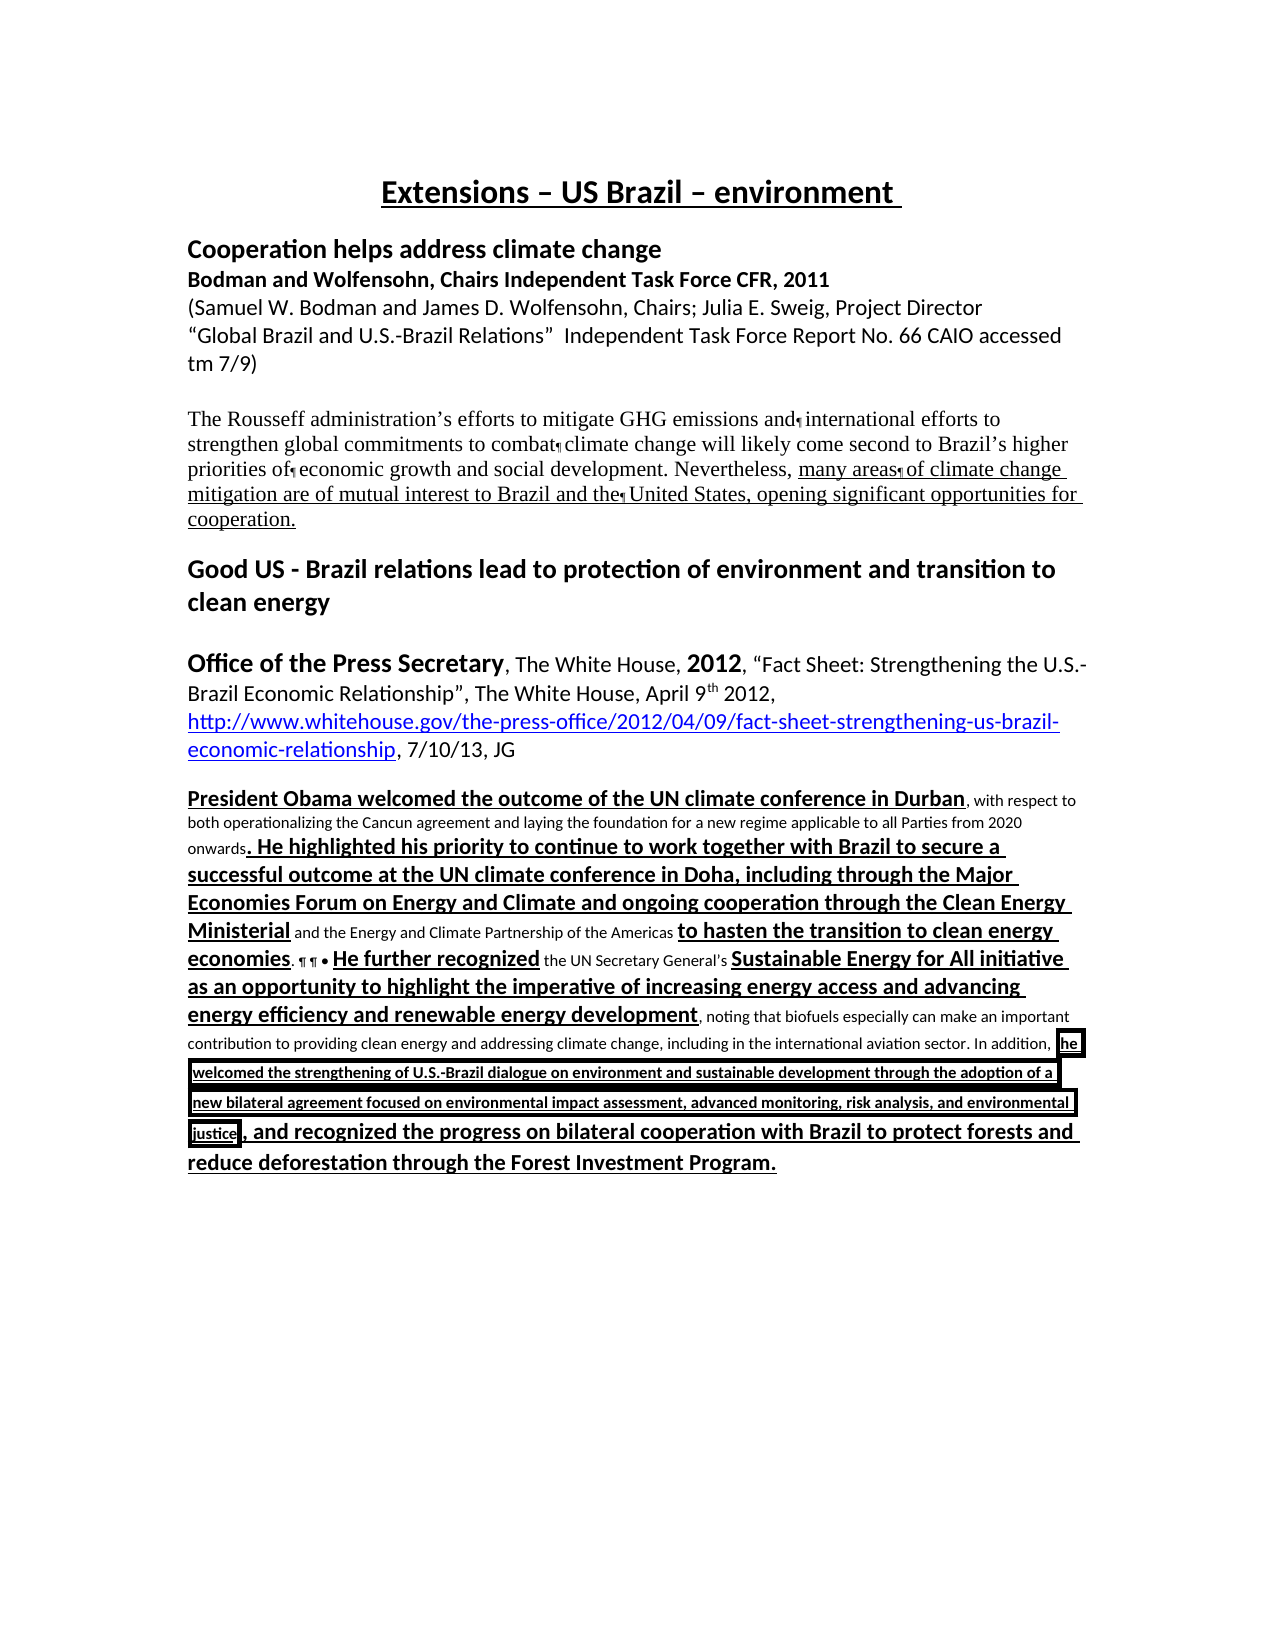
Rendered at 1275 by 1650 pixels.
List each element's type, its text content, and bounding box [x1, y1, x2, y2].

subtitle Cooperation helps address climate change [187, 232, 1087, 265]
text President Obama welcomed the outcome of the UN climate conference in Durban, with respect to both operationalizing the Cancun agreement and laying the foundation for a new regime applicable to all Parties from 2020 onwards. He highlighted his priority to continue to work together with Brazil to secure a successful outcome at the UN climate conference in Doha, including through the Major Economies Forum on Energy and Climate and ongoing cooperation through the Clean Energy Ministerial and the Energy and Climate Partnership of the Americas to hasten the transition to clean energy economies. ¶ ¶ • He further recognized the UN Secretary General’s Sustainable Energy for All initiative as an opportunity to highlight the imperative of increasing energy access and advancing energy efficiency and renewable energy development, noting that biofuels especially can make an important contribution to providing clean energy and addressing climate change, including in the international aviation sector. In addition, he welcomed the strengthening of U.S.-Brazil dialogue on environment and sustainable development through the adoption of a new bilateral agreement focused on environmental impact assessment, advanced monitoring, risk analysis, and environmental justice, and recognized the progress on bilateral cooperation with Brazil to protect forests and reduce deforestation through the Forest Investment Program. [187, 784, 1087, 1177]
text The Rousseff administration’s efforts to mitigate GHG emissions and¶ international efforts to strengthen global commitments to combat¶ climate change will likely come second to Brazil’s higher priorities of¶ economic growth and social development. Nevertheless, many areas¶ of climate change mitigation are of mutual interest to Brazil and the¶ United States, opening significant opportunities for cooperation. [187, 406, 1087, 532]
subtitle Good US - Brazil relations lead to protection of environment and transition to clean energy [187, 552, 1087, 618]
text “Global Brazil and U.S.-Brazil Relations” Independent Task Force Report No. 66 CAIO accessed tm 7/9) [187, 321, 1087, 377]
subtitle Extensions – US Brazil – environment [187, 171, 1087, 212]
text Office of the Press Secretary, The White House, 2012, “Fact Sheet: Strengthening the U.S.-Brazil Economic Relationship”, The White House, April 9th 2012, http://www.whitehouse.gov/the-press-office/2012/04/09/fact-sheet-strengthening-us-brazil-economic-relationship, 7/10/13, JG [187, 646, 1087, 763]
text Bodman and Wolfensohn, Chairs Independent Task Force CFR, 2011 [187, 265, 1087, 293]
text (Samuel W. Bodman and James D. Wolfensohn, Chairs; Julia E. Sweig, Project Director [187, 293, 1087, 321]
